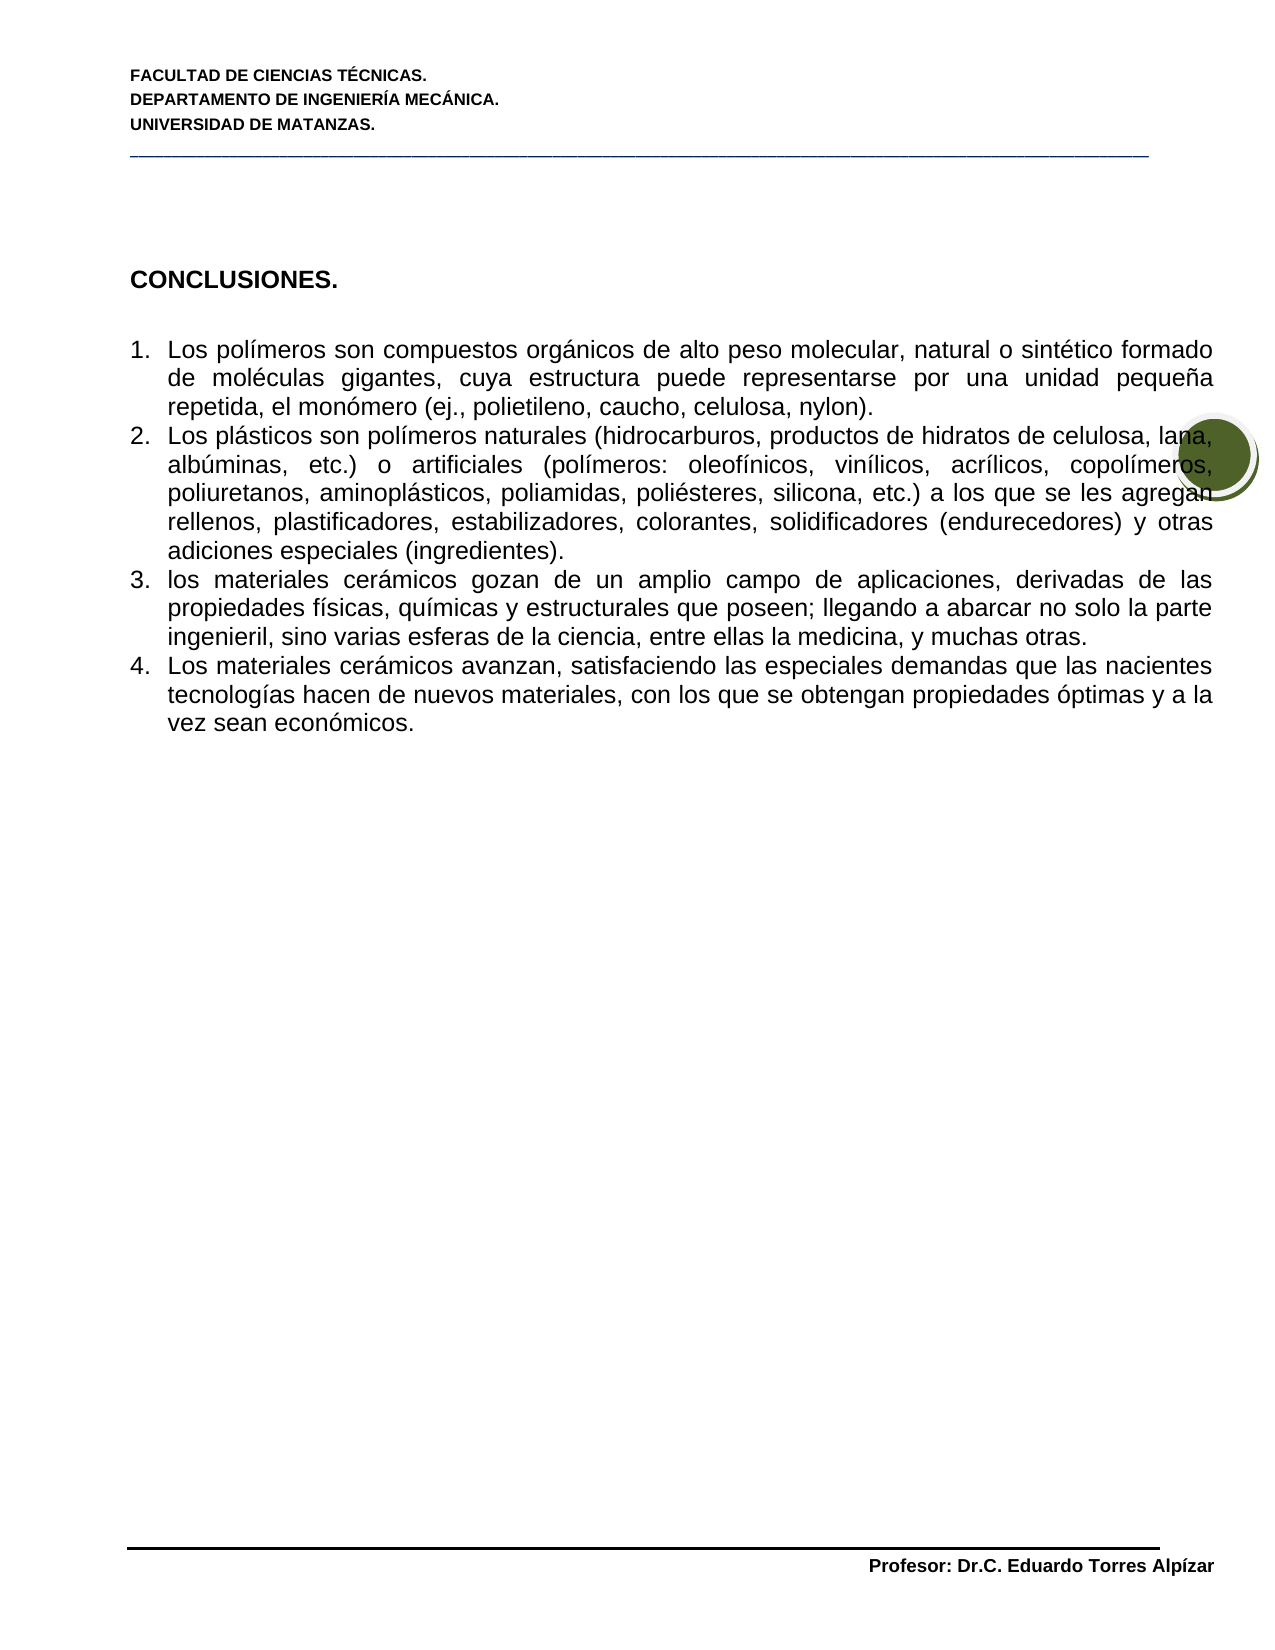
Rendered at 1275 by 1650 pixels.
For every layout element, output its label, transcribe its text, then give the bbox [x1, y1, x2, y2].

list Los polímeros son compuestos orgánicos de alto peso molecular, natural o sintético formado de moléculas gigantes, cuya estructura puede representarse por una unidad pequeña repetida, el monómero (ej., polietileno, caucho, celulosa, nylon). [130, 335, 1214, 421]
list los materiales cerámicos gozan de un amplio campo de aplicaciones, derivadas de las propiedades físicas, químicas y estructurales que poseen; llegando a abarcar no solo la parte ingenieril, sino varias esferas de la ciencia, entre ellas la medicina, y muchas otras. [130, 565, 1214, 651]
list Los plásticos son polímeros naturales (hidrocarburos, productos de hidratos de celulosa, lana, albúminas, etc.) o artificiales (polímeros: oleofínicos, vinílicos, acrílicos, copolímeros, poliuretanos, aminoplásticos, poliamidas, poliésteres, silicona, etc.) a los que se les agregan rellenos, plastificadores, estabilizadores, colorantes, solidificadores (endurecedores) y otras adiciones especiales (ingredientes). [130, 421, 1214, 565]
list Los materiales cerámicos avanzan, satisfaciendo las especiales demandas que las nacientes tecnologías hacen de nuevos materiales, con los que se obtengan propiedades óptimas y a la vez sean económicos. [130, 651, 1214, 737]
text CONCLUSIONES. [130, 265, 1214, 293]
